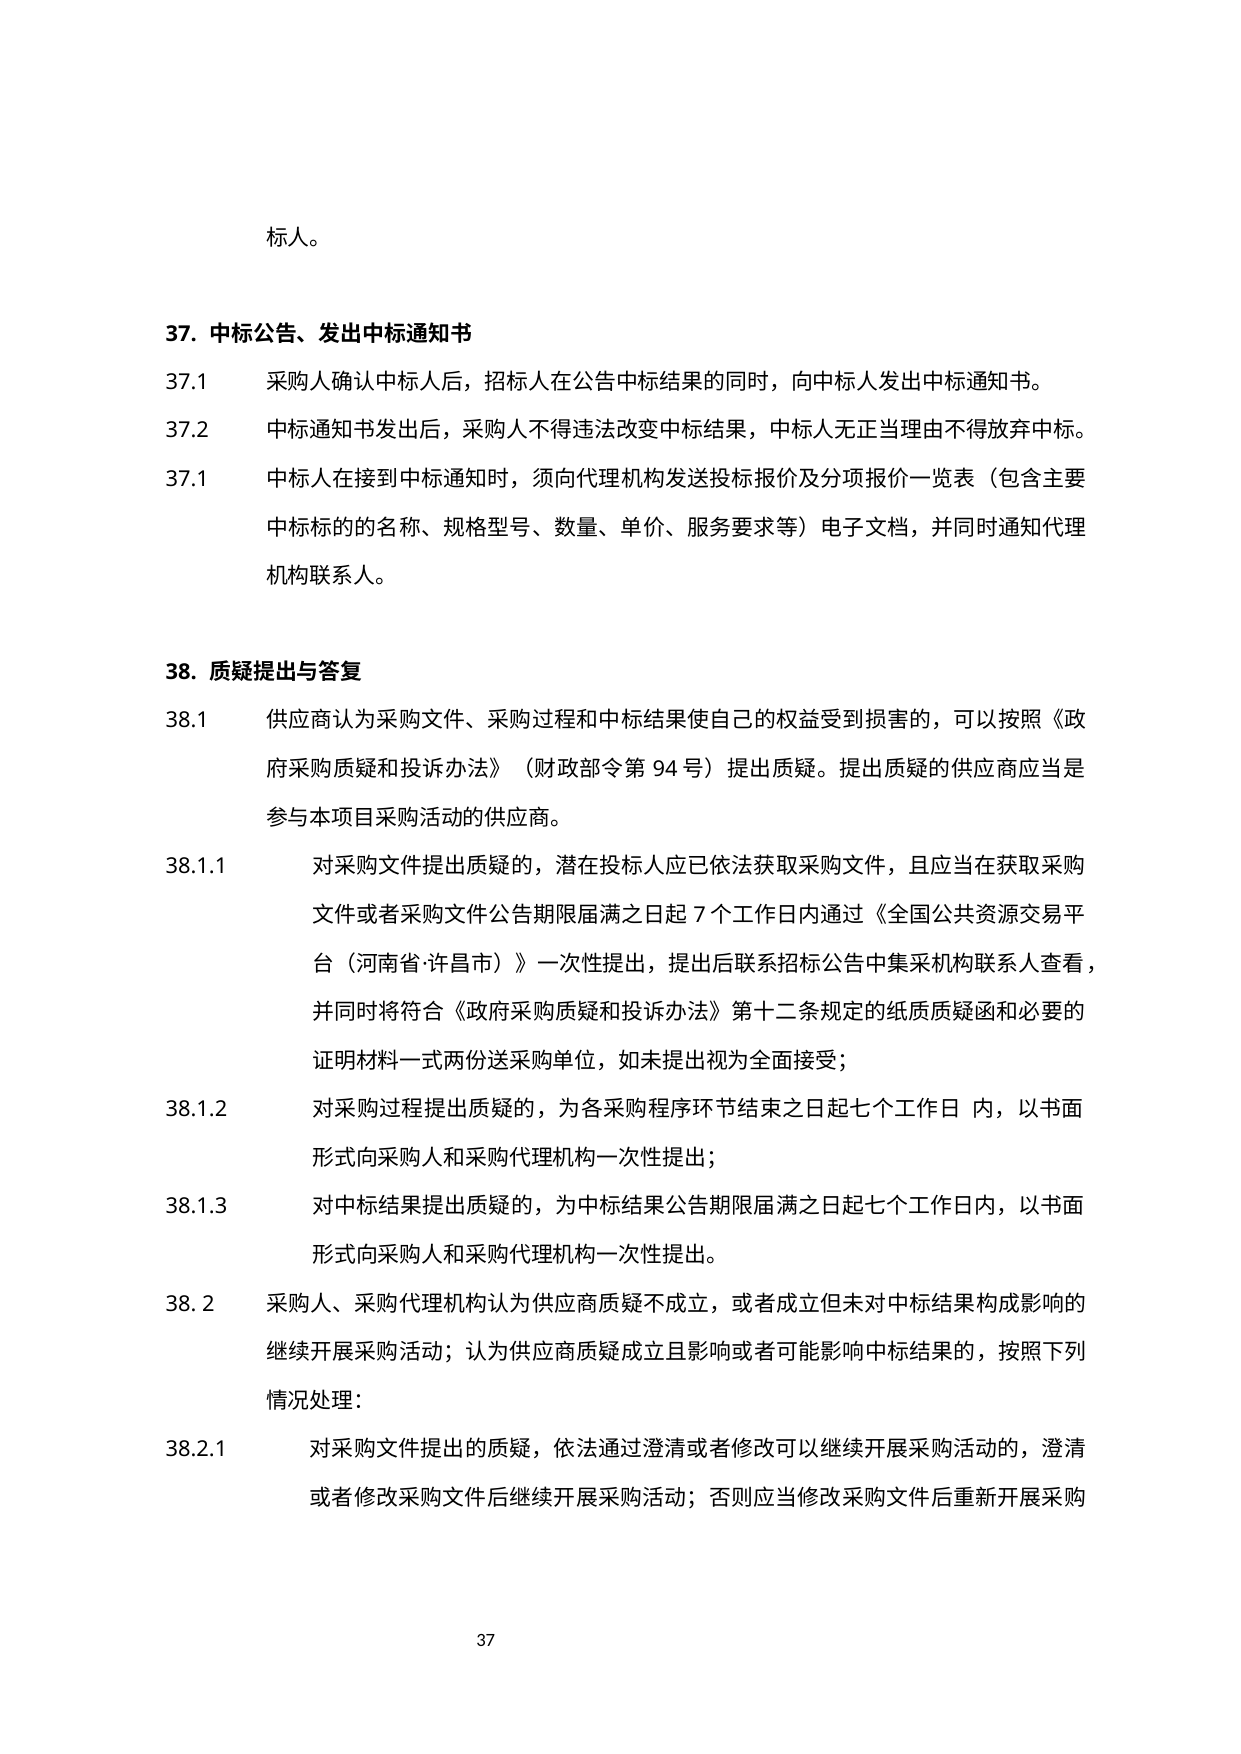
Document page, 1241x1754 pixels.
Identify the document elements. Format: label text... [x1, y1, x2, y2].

list 采购人确认中标人后，招标人在公告中标结果的同时，向中标人发出中标通知书。 [165, 364, 1087, 396]
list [165, 219, 1087, 252]
list 供应商认为采购文件、采购过程和中标结果使自己的权益受到损害的，可以按照《政府采购质疑和投诉办法》（财政部令第94号）提出质疑。提出质疑的供应商应当是参与本项目采购活动的供应商。 [165, 702, 1087, 832]
list 采购人、采购代理机构认为供应商质疑不成立，或者成立但未对中标结果构成影响的，继续开展采购活动；认为供应商质疑成立且影响或者可能影响中标结果的，按照下列情况处理： [165, 1285, 1087, 1415]
list 对采购过程提出质疑的，为各采购程序环节结束之日起七个工作日 内，以书面形式向采购人和采购代理机构一次性提出； [165, 1091, 1087, 1172]
list 中标通知书发出后，采购人不得违法改变中标结果，中标人无正当理由不得放弃中标。 [165, 412, 1087, 444]
list 对中标结果提出质疑的，为中标结果公告期限届满之日起七个工作日内，以书面形式向采购人和采购代理机构一次性提出。 [165, 1188, 1087, 1269]
list 中标公告、发出中标通知书 [165, 315, 1087, 348]
list 中标人在接到中标通知时，须向代理机构发送投标报价及分项报价一览表（包含主要中标标的的名称、规格型号、数量、单价、服务要求等）电子文档，并同时通知代理机构联系人。 [165, 460, 1087, 590]
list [165, 1431, 1087, 1512]
list 质疑提出与答复 [165, 653, 1087, 686]
list 对采购文件提出质疑的，潜在投标人应已依法获取采购文件，且应当在获取采购文件或者采购文件公告期限届满之日起7个工作日内通过《全国公共资源交易平台（河南省·许昌市）》一次性提出，提出后联系招标公告中集采机构联系人查看，并同时将符合《政府采购质疑和投诉办法》第十二条规定的纸质质疑函和必要的证明材料一式两份送采购单位，如未提出视为全面接受； [165, 848, 1087, 1075]
